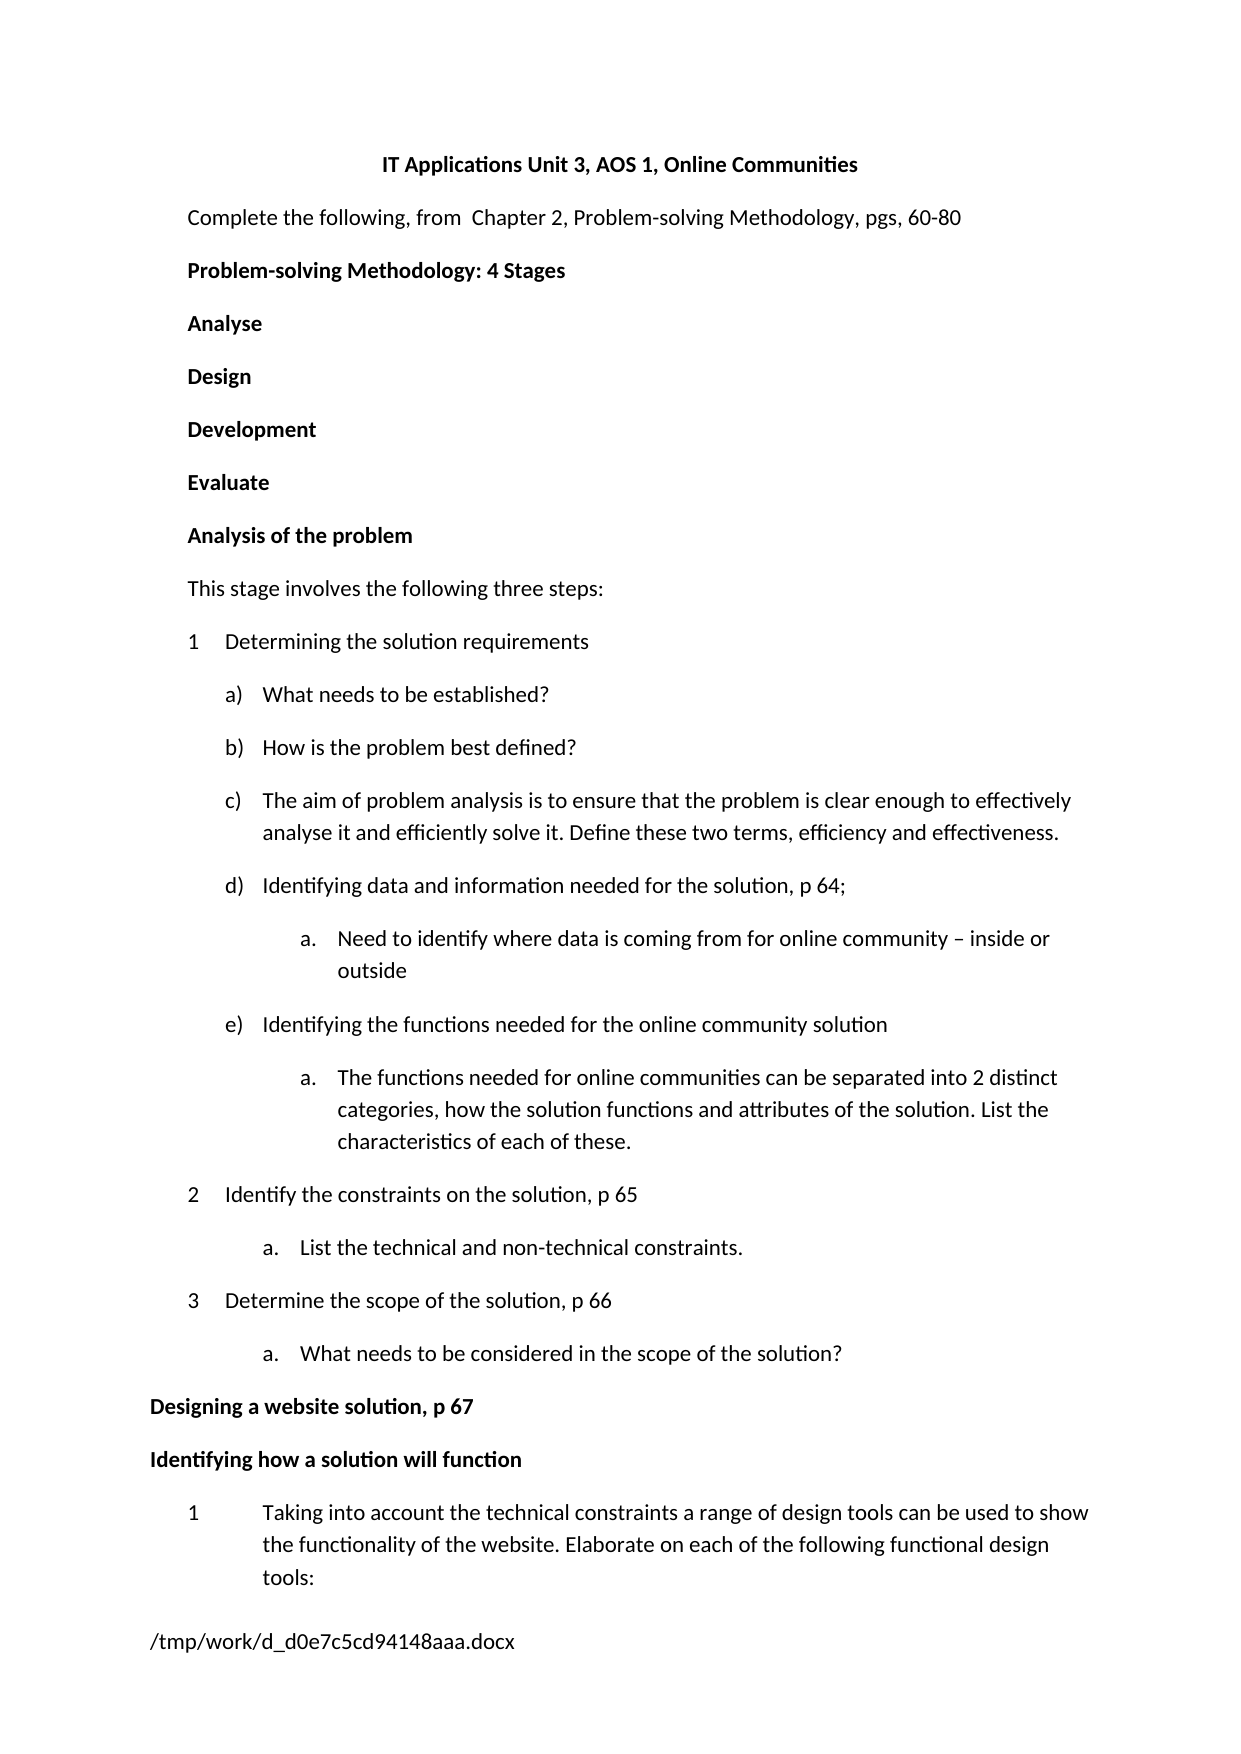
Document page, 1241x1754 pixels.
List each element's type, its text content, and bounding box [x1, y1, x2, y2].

list This stage involves the following three steps: [187, 574, 1090, 602]
list The aim of problem analysis is to ensure that the problem is clear enough to effectively analyse it and efficiently solve it. Define these two terms, efficiency and effectiveness. [225, 786, 1090, 846]
list Identify the constraints on the solution, p 65 [187, 1180, 1090, 1208]
list Identifying the functions needed for the online community solution [225, 1010, 1090, 1038]
list Identifying how a solution will function [150, 1445, 1090, 1473]
list Identifying data and information needed for the solution, p 64; [225, 871, 1090, 899]
list What needs to be considered in the scope of the solution? [262, 1339, 1090, 1367]
text IT Applications Unit 3, AOS 1, Online Communities [150, 150, 1090, 178]
list Design [187, 362, 1090, 390]
list Evaluate [187, 468, 1090, 496]
list Analysis of the problem [187, 521, 1090, 549]
list Need to identify where data is coming from for online community – inside or outside [300, 924, 1090, 985]
list How is the problem best defined? [225, 733, 1090, 761]
list Determining the solution requirements [187, 627, 1090, 655]
list List the technical and non-technical constraints. [262, 1233, 1090, 1261]
list What needs to be established? [225, 680, 1090, 708]
list Complete the following, from Chapter 2, Problem-solving Methodology, pgs, 60-80 [187, 203, 1090, 231]
list Development [187, 415, 1090, 443]
list Taking into account the technical constraints a range of design tools can be used to show the functionality of the website. Elaborate on each of the following functional design tools: [187, 1498, 1090, 1591]
list The functions needed for online communities can be separated into 2 distinct categories, how the solution functions and attributes of the solution. List the characteristics of each of these. [300, 1063, 1090, 1155]
list Problem-solving Methodology: 4 Stages [187, 256, 1090, 284]
list Analyse [187, 309, 1090, 337]
list Determine the scope of the solution, p 66 [187, 1286, 1090, 1314]
list Designing a website solution, p 67 [150, 1392, 1090, 1420]
